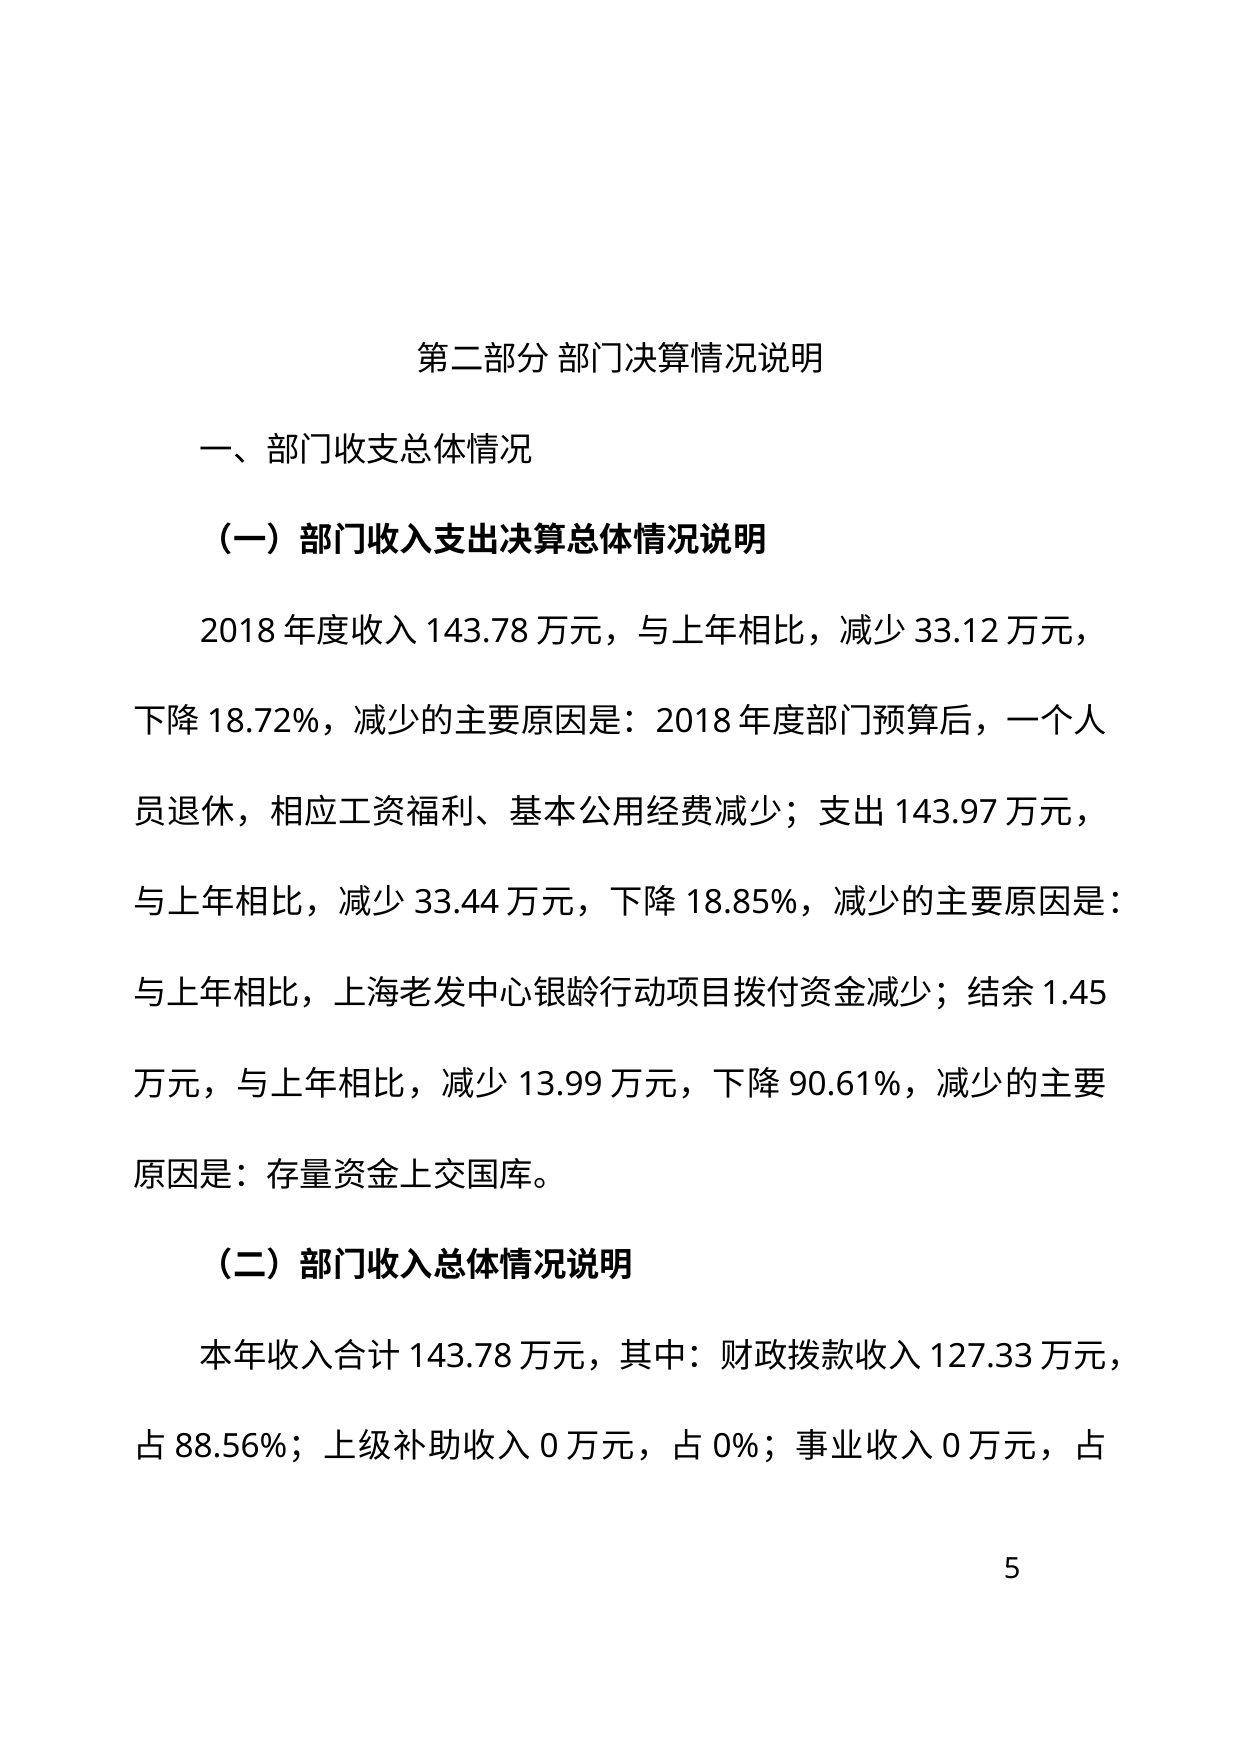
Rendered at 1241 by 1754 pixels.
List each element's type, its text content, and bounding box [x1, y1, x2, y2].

text 一、部门收支总体情况 [133, 401, 1107, 492]
text （一）部门收入支出决算总体情况说明 [133, 492, 1107, 582]
text （二）部门收入总体情况说明 [133, 1217, 1107, 1307]
text 2018年度收入143.78万元，与上年相比，减少33.12万元，下降18.72%，减少的主要原因是：2018年度部门预算后，一个人员退休，相应工资福利、基本公用经费减少；支出143.97万元，与上年相比，减少33.44万元，下降18.85%，减少的主要原因是：与上年相比，上海老发中心银龄行动项目拨付资金减少；结余1.45万元，与上年相比，减少13.99万元，下降90.61%，减少的主要原因是：存量资金上交国库。 [133, 582, 1107, 1217]
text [133, 1307, 1107, 1489]
text 第二部分 部门决算情况说明 [133, 311, 1107, 401]
